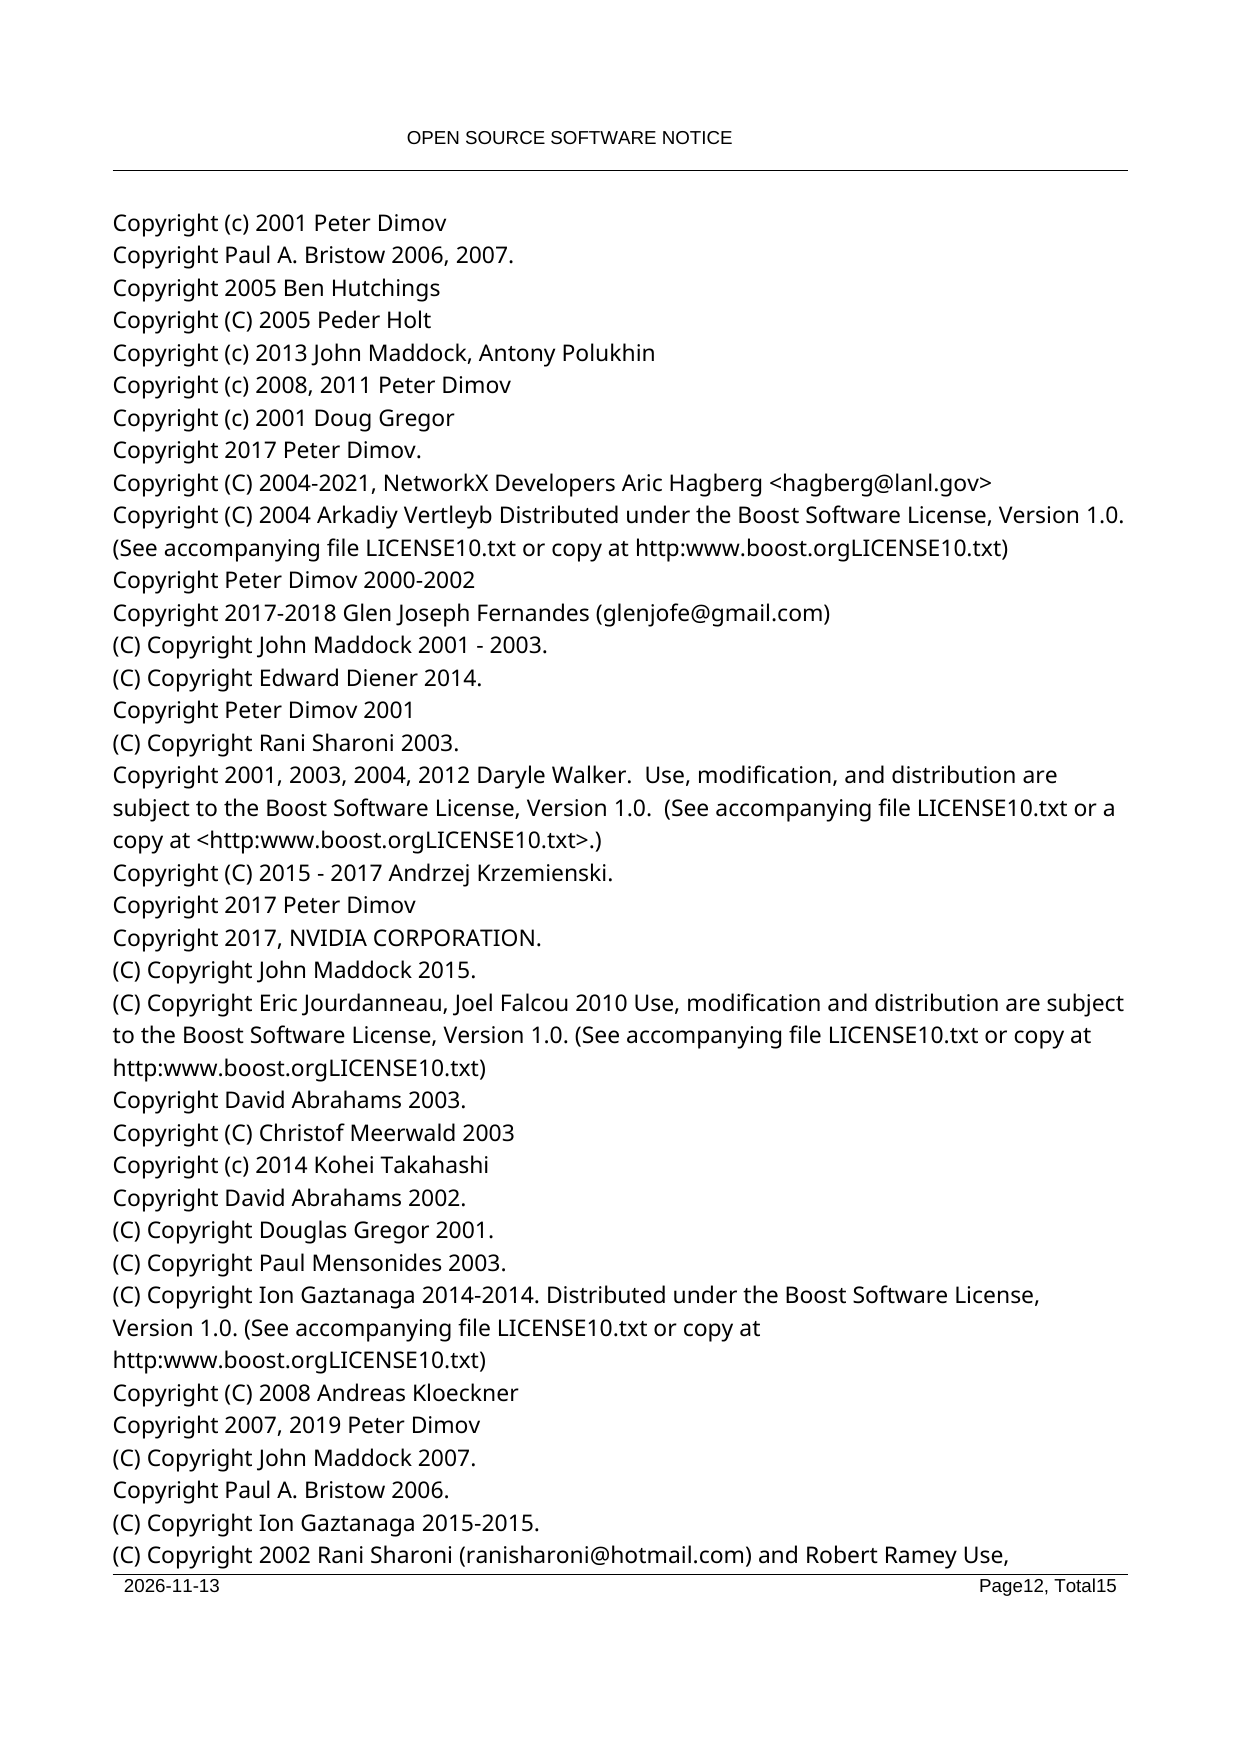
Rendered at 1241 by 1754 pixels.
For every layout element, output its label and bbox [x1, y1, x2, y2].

text [112, 206, 1128, 1571]
